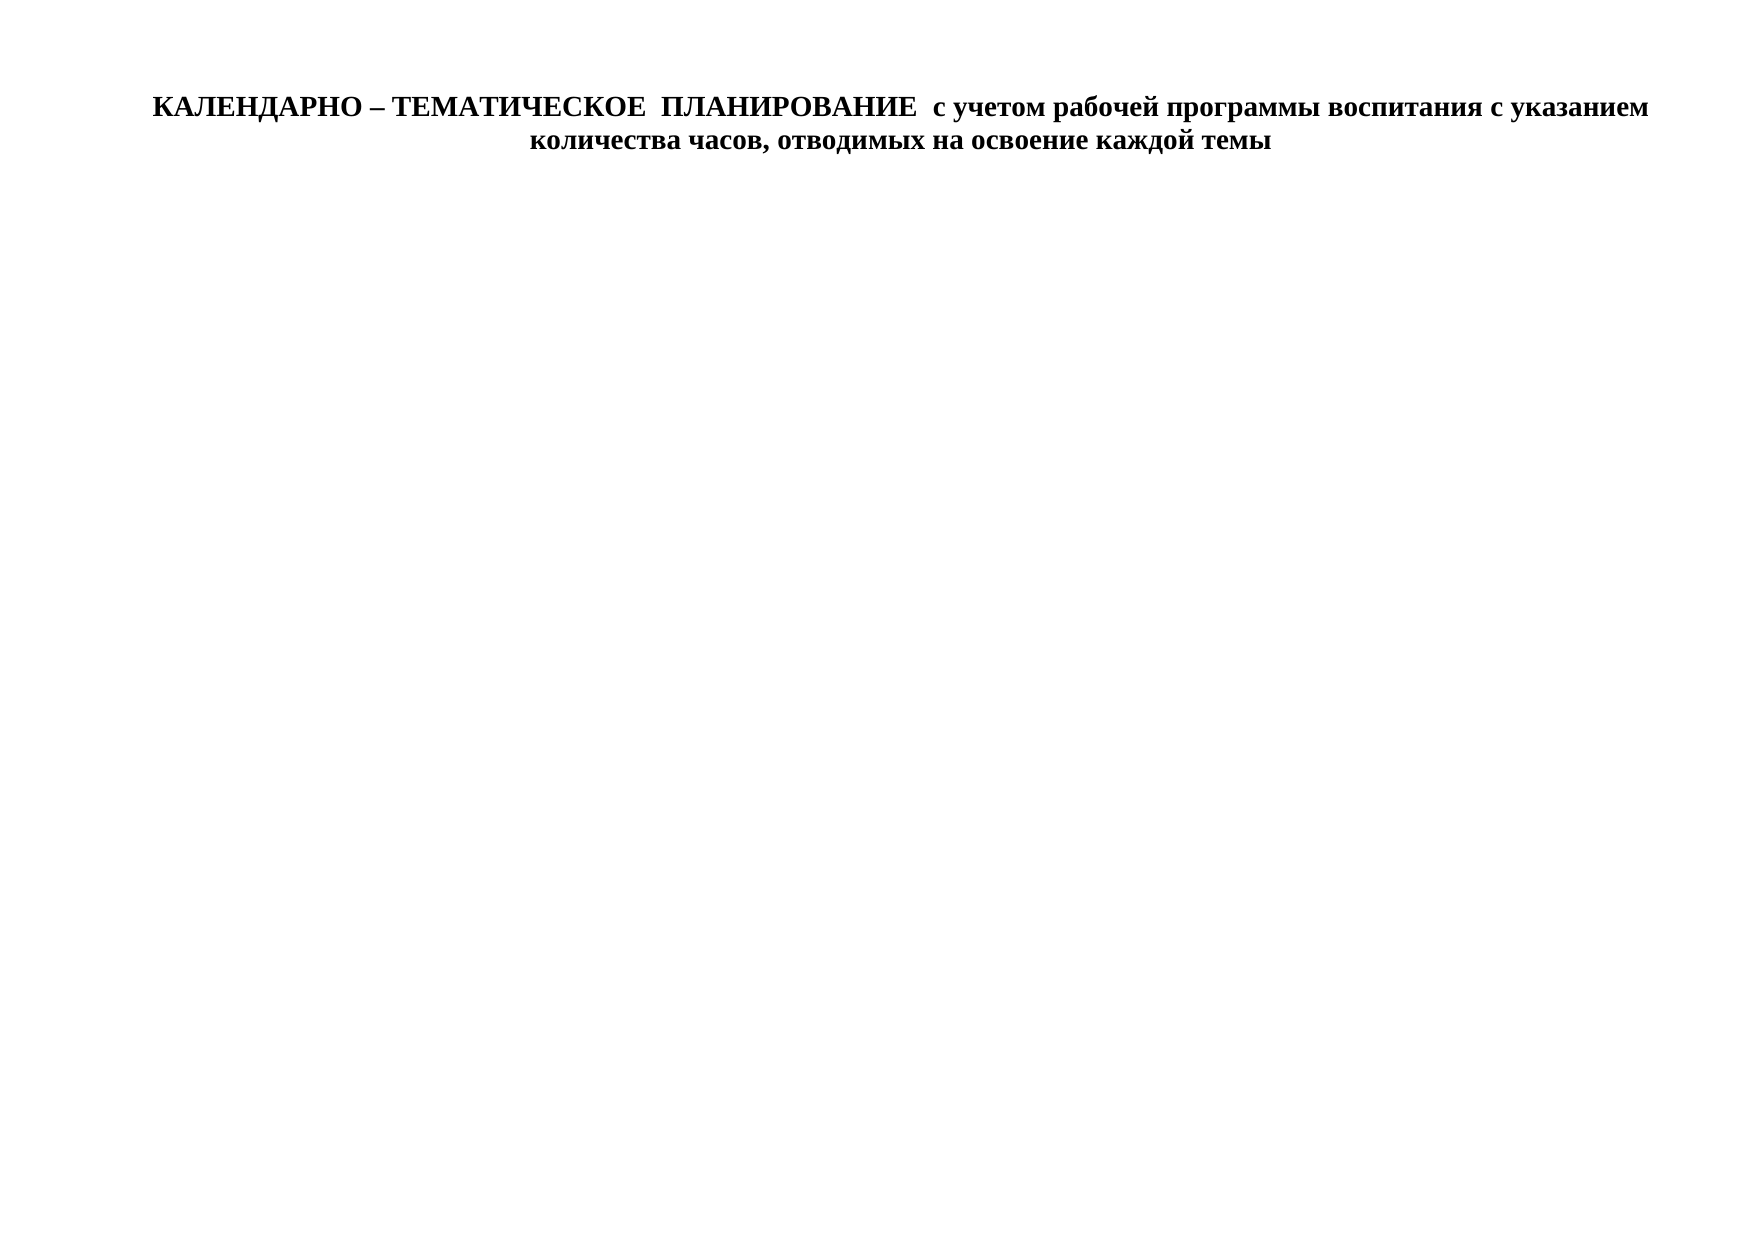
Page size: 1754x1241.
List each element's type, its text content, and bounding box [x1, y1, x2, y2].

text КАЛЕНДАРНО – ТЕМАТИЧЕСКОЕ ПЛАНИРОВАНИЕ с учетом рабочей программы воспитания с указанием количества часов, отводимых на освоение каждой темы [118, 89, 1683, 156]
